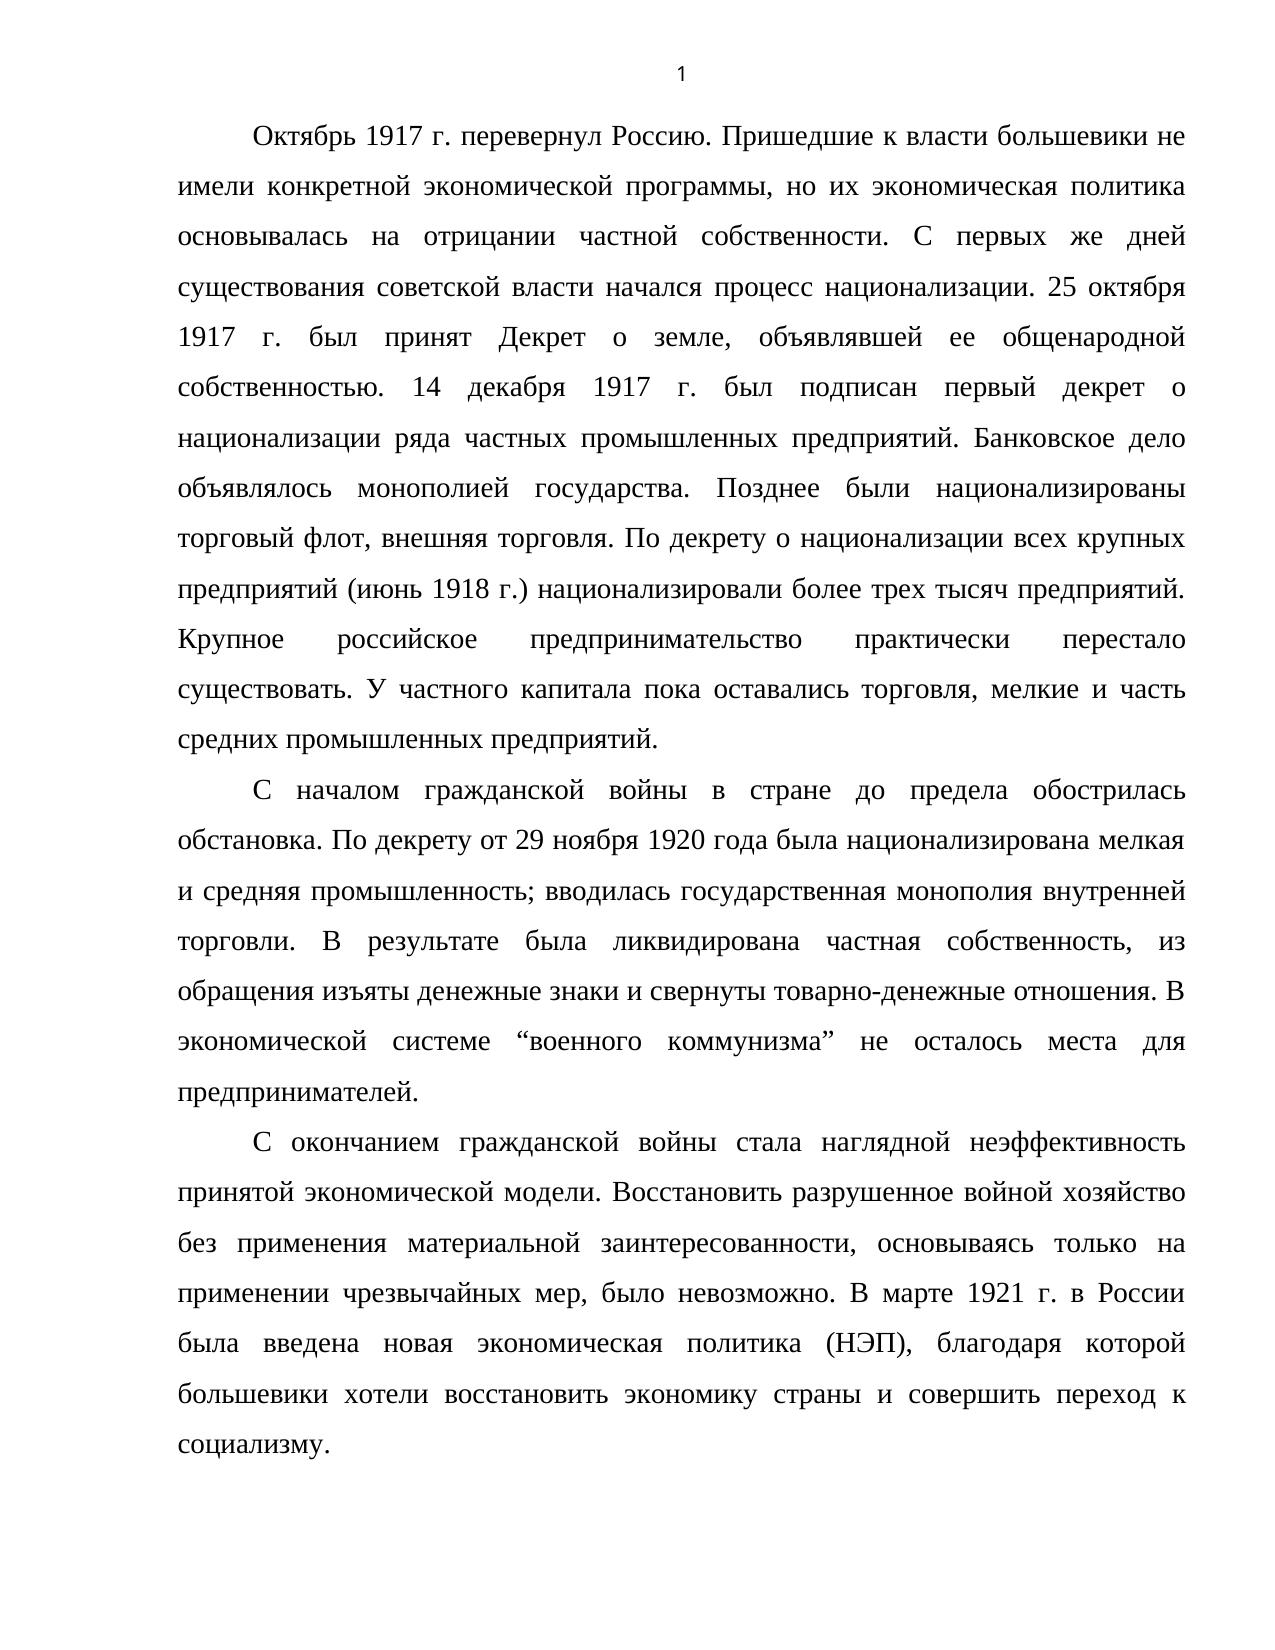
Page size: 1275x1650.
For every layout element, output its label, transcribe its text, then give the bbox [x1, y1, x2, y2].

text С началом гражданской войны в стране до предела обострилась обстановка. По декрету от 29 ноября 1920 года была национализирована мелкая и средняя промышленность; вводилась государственная монополия внутренней торговли. В результате была ликвидирована частная собственность, из обращения изъяты денежные знаки и свернуты товарно-денежные отношения. В экономической системе “военного коммунизма” не осталось места для предпринимателей. [177, 772, 1186, 1108]
text Октябрь 1917 г. перевернул Россию. Пришедшие к власти большевики не имели конкретной экономической программы, но их экономическая политика основывалась на отрицании частной собственности. С первых же дней существования советской власти начался процесс национализации. 25 октября 1917 г. был принят Декрет о земле, объявлявшей ее общенародной собственностью. 14 декабря 1917 г. был подписан первый декрет о национализации ряда частных промышленных предприятий. Банковское дело объявлялось монополией государства. Позднее были национализированы торговый флот, внешняя торговля. По декрету о национализации всех крупных предприятий (июнь 1918 г.) национализировали более трех тысяч предприятий. Крупное российское предпринимательство практически перестало существовать. У частного капитала пока оставались торговля, мелкие и часть средних промышленных предприятий. [177, 118, 1186, 755]
text С окончанием гражданской войны стала наглядной неэффективность принятой экономической модели. Восстановить разрушенное войной хозяйство без применения материальной заинтересованности, основываясь только на применении чрезвычайных мер, было невозможно. В марте 1921 г. в России была введена новая экономическая политика (НЭП), благодаря которой большевики хотели восстановить экономику страны и совершить переход к социализму. [177, 1124, 1186, 1460]
